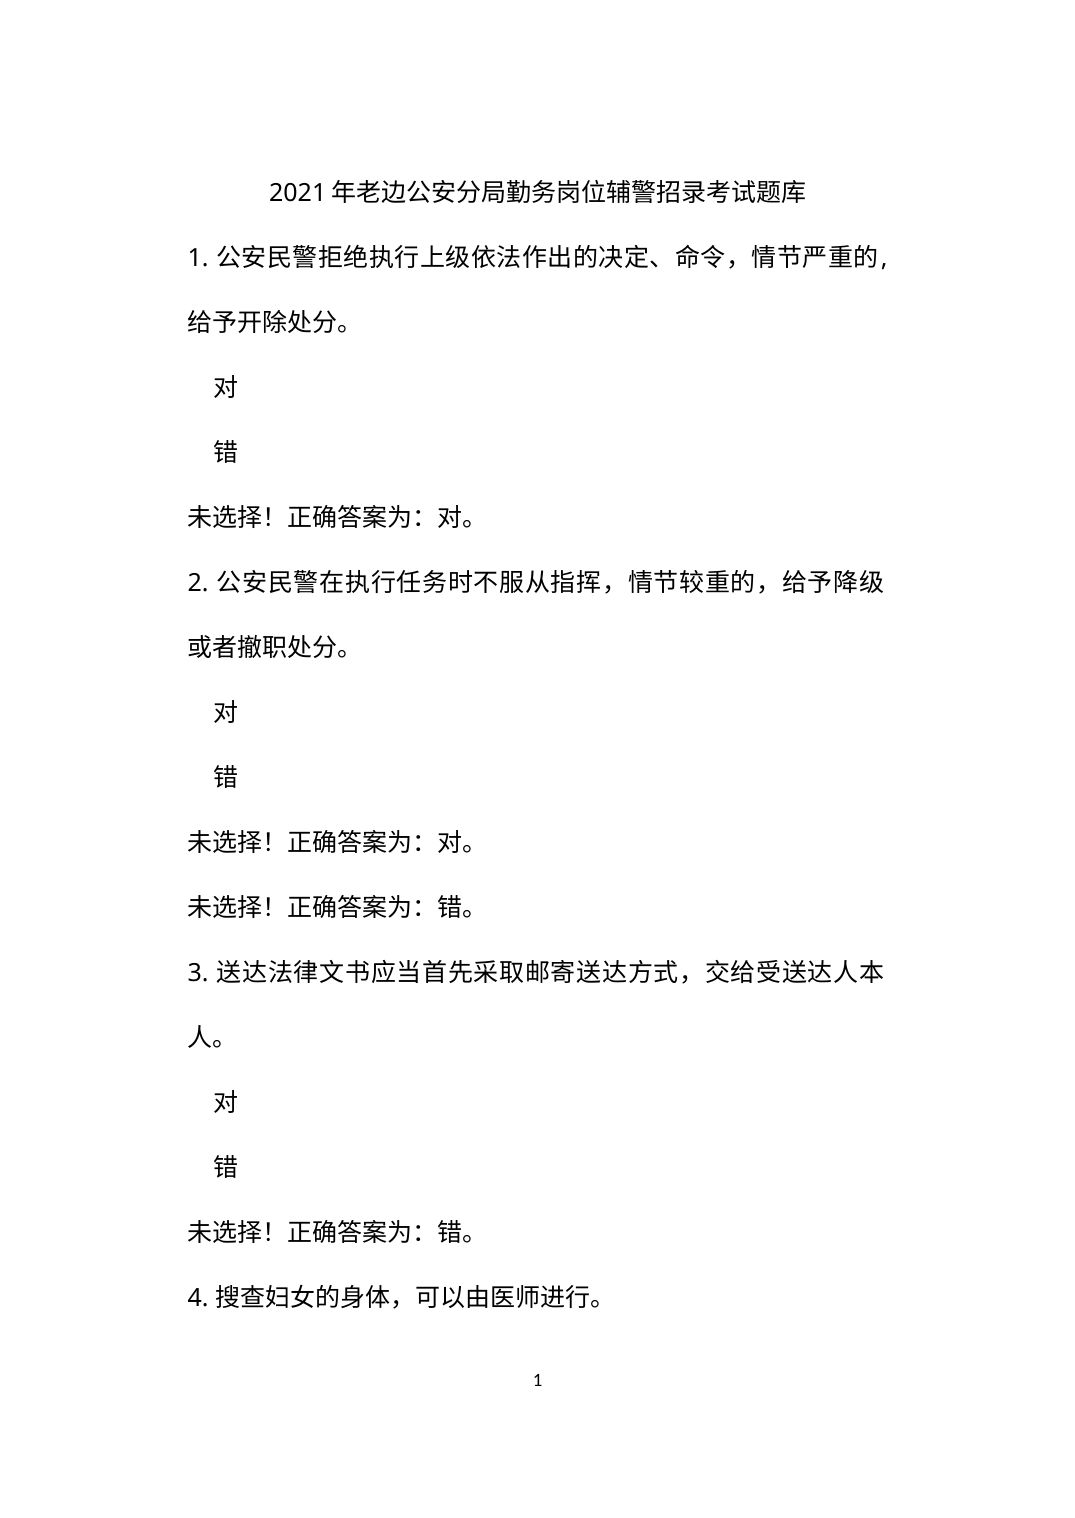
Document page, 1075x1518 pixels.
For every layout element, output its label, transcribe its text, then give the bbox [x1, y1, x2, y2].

text 未选择！正确答案为：错。 [187, 1198, 887, 1263]
text 错 [187, 418, 887, 483]
text 对 [187, 353, 887, 418]
text 对 [187, 678, 887, 743]
text 错 [187, 743, 887, 808]
text 2. 公安民警在执行任务时不服从指挥，情节较重的，给予降级或者撤职处分。 [187, 548, 887, 678]
text 1. 公安民警拒绝执行上级依法作出的决定、命令，情节严重的,给予开除处分。 [187, 223, 887, 353]
text 未选择！正确答案为：错。 [187, 873, 887, 938]
text 错 [187, 1133, 887, 1198]
text 3. 送达法律文书应当首先采取邮寄送达方式，交给受送达人本人。 [187, 938, 887, 1068]
text 对 [187, 1068, 887, 1133]
text 2021年老边公安分局勤务岗位辅警招录考试题库 [187, 158, 887, 223]
text 未选择！正确答案为：对。 [187, 808, 887, 873]
text 未选择！正确答案为：对。 [187, 483, 887, 548]
text 4. 搜查妇女的身体，可以由医师进行。 [187, 1263, 887, 1328]
